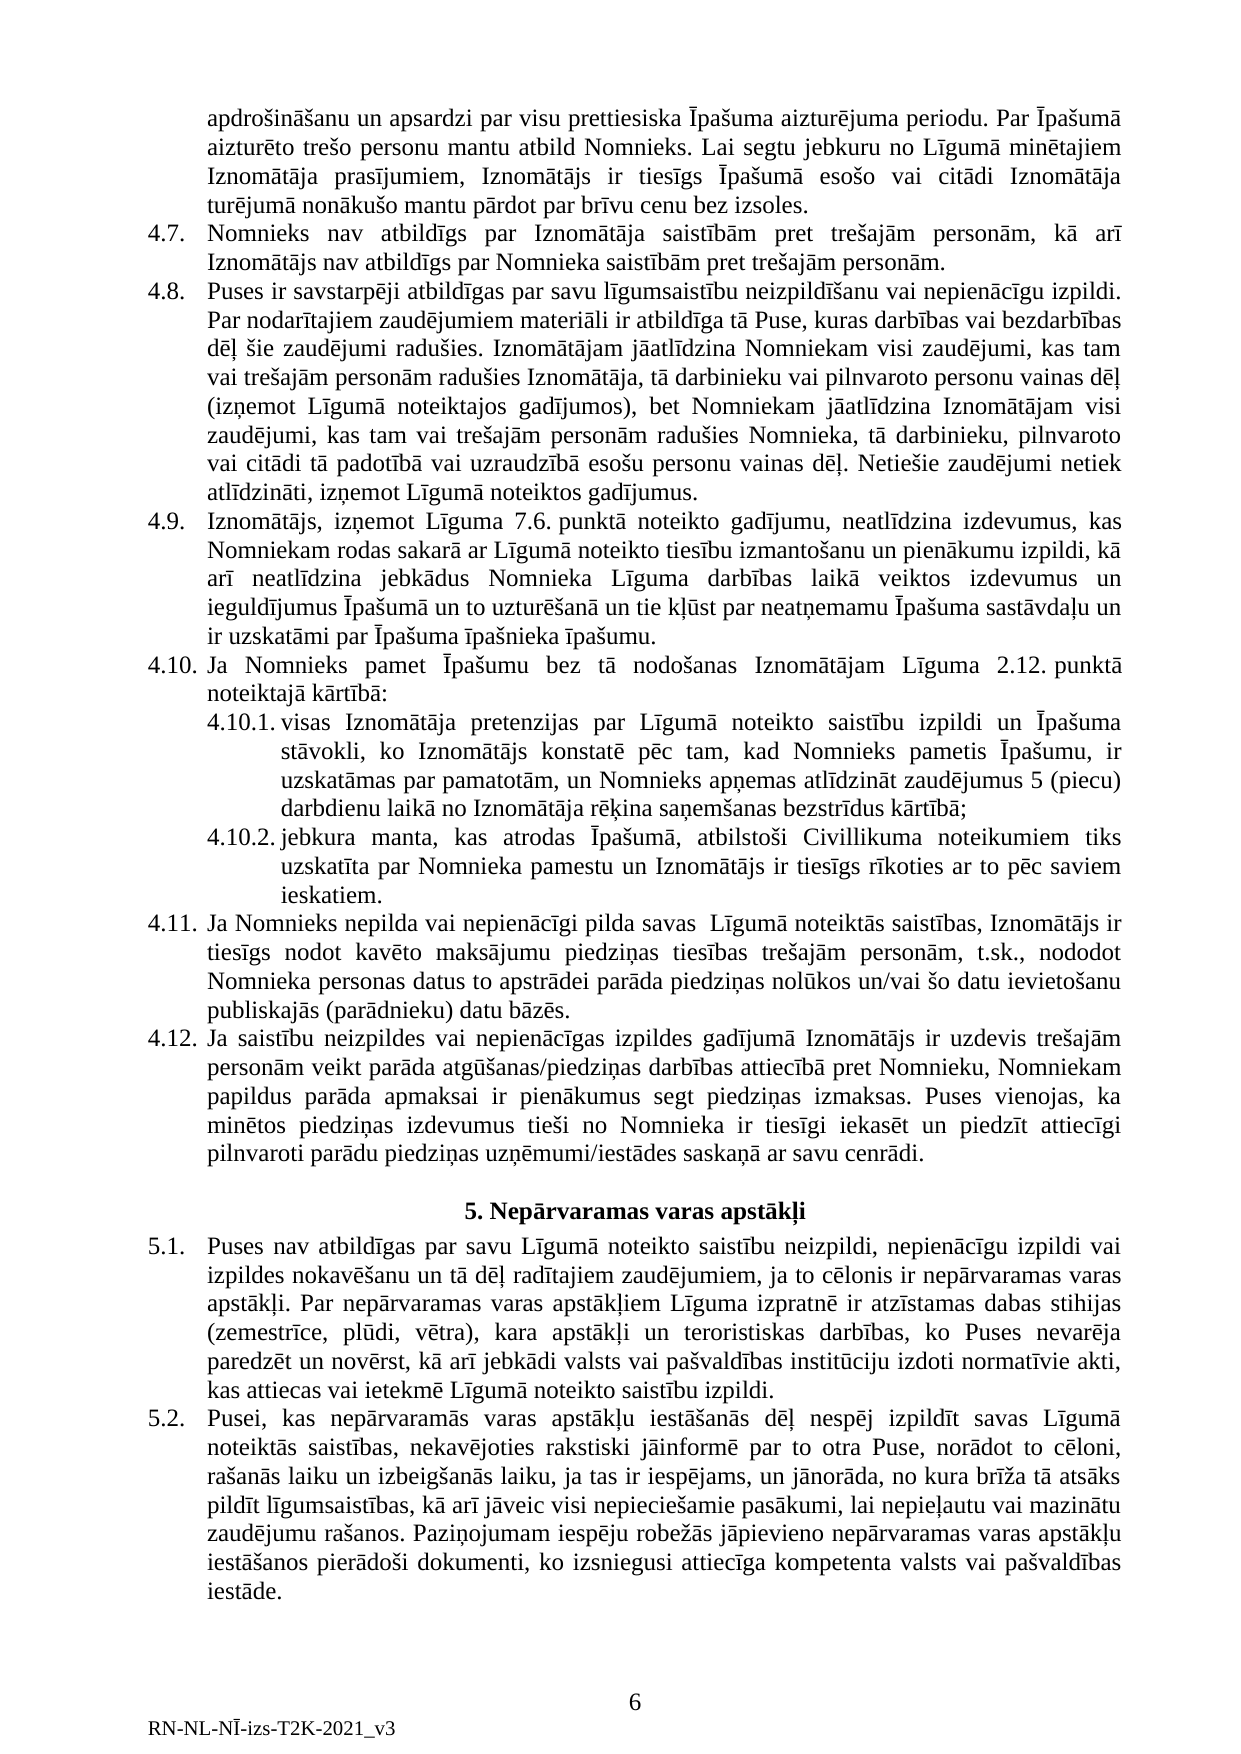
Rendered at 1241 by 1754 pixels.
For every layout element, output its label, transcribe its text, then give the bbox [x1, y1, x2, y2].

list visas Iznomātāja pretenzijas par Līgumā noteikto saistību izpildi un Īpašuma stāvokli, ko Iznomātājs konstatē pēc tam, kad Nomnieks pametis Īpašumu, ir uzskatāmas par pamatotām, un Nomnieks apņemas atlīdzināt zaudējumus 5 (piecu) darbdienu laikā no Iznomātāja rēķina saņemšanas bezstrīdus kārtībā; [207, 707, 1122, 822]
list Puses nav atbildīgas par savu Līgumā noteikto saistību neizpildi, nepienācīgu izpildi vai izpildes nokavēšanu un tā dēļ radītajiem zaudējumiem, ja to cēlonis ir nepārvaramas varas apstākļi. Par nepārvaramas varas apstākļiem Līguma izpratnē ir atzīstamas dabas stihijas (zemestrīce, plūdi, vētra), kara apstākļi un teroristiskas darbības, ko Puses nevarēja paredzēt un novērst, kā arī jebkādi valsts vai pašvaldības institūciju izdoti normatīvie akti, kas attiecas vai ietekmē Līgumā noteikto saistību izpildi. [148, 1231, 1122, 1403]
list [148, 103, 1122, 218]
list Puses ir savstarpēji atbildīgas par savu līgumsaistību neizpildīšanu vai nepienācīgu izpildi. Par nodarītajiem zaudējumiem materiāli ir atbildīga tā Puse, kuras darbības vai bezdarbības dēļ šie zaudējumi radušies. Iznomātājam jāatlīdzina Nomniekam visi zaudējumi, kas tam vai trešajām personām radušies Iznomātāja, tā darbinieku vai pilnvaroto personu vainas dēļ (izņemot Līgumā noteiktajos gadījumos), bet Nomniekam jāatlīdzina Iznomātājam visi zaudējumi, kas tam vai trešajām personām radušies Nomnieka, tā darbinieku, pilnvaroto vai citādi tā padotībā vai uzraudzībā esošu personu vainas dēļ. Netiešie zaudējumi netiek atlīdzināti, izņemot Līgumā noteiktos gadījumus. [148, 276, 1122, 506]
list jebkura manta, kas atrodas Īpašumā, atbilstoši Civillikuma noteikumiem tiks uzskatīta par Nomnieka pamestu un Iznomātājs ir tiesīgs rīkoties ar to pēc saviem ieskatiem. [207, 822, 1122, 908]
list Ja saistību neizpildes vai nepienācīgas izpildes gadījumā Iznomātājs ir uzdevis trešajām personām veikt parāda atgūšanas/piedziņas darbības attiecībā pret Nomnieku, Nomniekam papildus parāda apmaksai ir pienākumus segt piedziņas izmaksas. Puses vienojas, ka minētos piedziņas izdevumus tieši no Nomnieka ir tiesīgi iekasēt un piedzīt attiecīgi pilnvaroti parādu piedziņas uzņēmumi/iestādes saskaņā ar savu cenrādi. [148, 1023, 1122, 1167]
list Nepārvaramas varas apstākļi [148, 1196, 1122, 1225]
list Ja Nomnieks nepilda vai nepienācīgi pilda savas Līgumā noteiktās saistības, Iznomātājs ir tiesīgs nodot kavēto maksājumu piedziņas tiesības trešajām personām, t.sk., nododot Nomnieka personas datus to apstrādei parāda piedziņas nolūkos un/vai šo datu ievietošanu publiskajās (parādnieku) datu bāzēs. [148, 908, 1122, 1023]
list Pusei, kas nepārvaramās varas apstākļu iestāšanās dēļ nespēj izpildīt savas Līgumā noteiktās saistības, nekavējoties rakstiski jāinformē par to otra Puse, norādot to cēloni, rašanās laiku un izbeigšanās laiku, ja tas ir iespējams, un jānorāda, no kura brīža tā atsāks pildīt līgumsaistības, kā arī jāveic visi nepieciešamie pasākumi, lai nepieļautu vai mazinātu zaudējumu rašanos. Paziņojumam iespēju robežās jāpievieno nepārvaramas varas apstākļu iestāšanos pierādoši dokumenti, ko izsniegusi attiecīga kompetenta valsts vai pašvaldības iestāde. [148, 1403, 1122, 1605]
list Iznomātājs, izņemot Līguma 7.6. punktā noteikto gadījumu, neatlīdzina izdevumus, kas Nomniekam rodas sakarā ar Līgumā noteikto tiesību izmantošanu un pienākumu izpildi, kā arī neatlīdzina jebkādus Nomnieka Līguma darbības laikā veiktos izdevumus un ieguldījumus Īpašumā un to uzturēšanā un tie kļūst par neatņemamu Īpašuma sastāvdaļu un ir uzskatāmi par Īpašuma īpašnieka īpašumu. [148, 506, 1122, 650]
list Nomnieks nav atbildīgs par Iznomātāja saistībām pret trešajām personām, kā arī Iznomātājs nav atbildīgs par Nomnieka saistībām pret trešajām personām. [148, 218, 1122, 276]
list Ja Nomnieks pamet Īpašumu bez tā nodošanas Iznomātājam Līguma 2.12. punktā noteiktajā kārtībā: [148, 650, 1122, 707]
